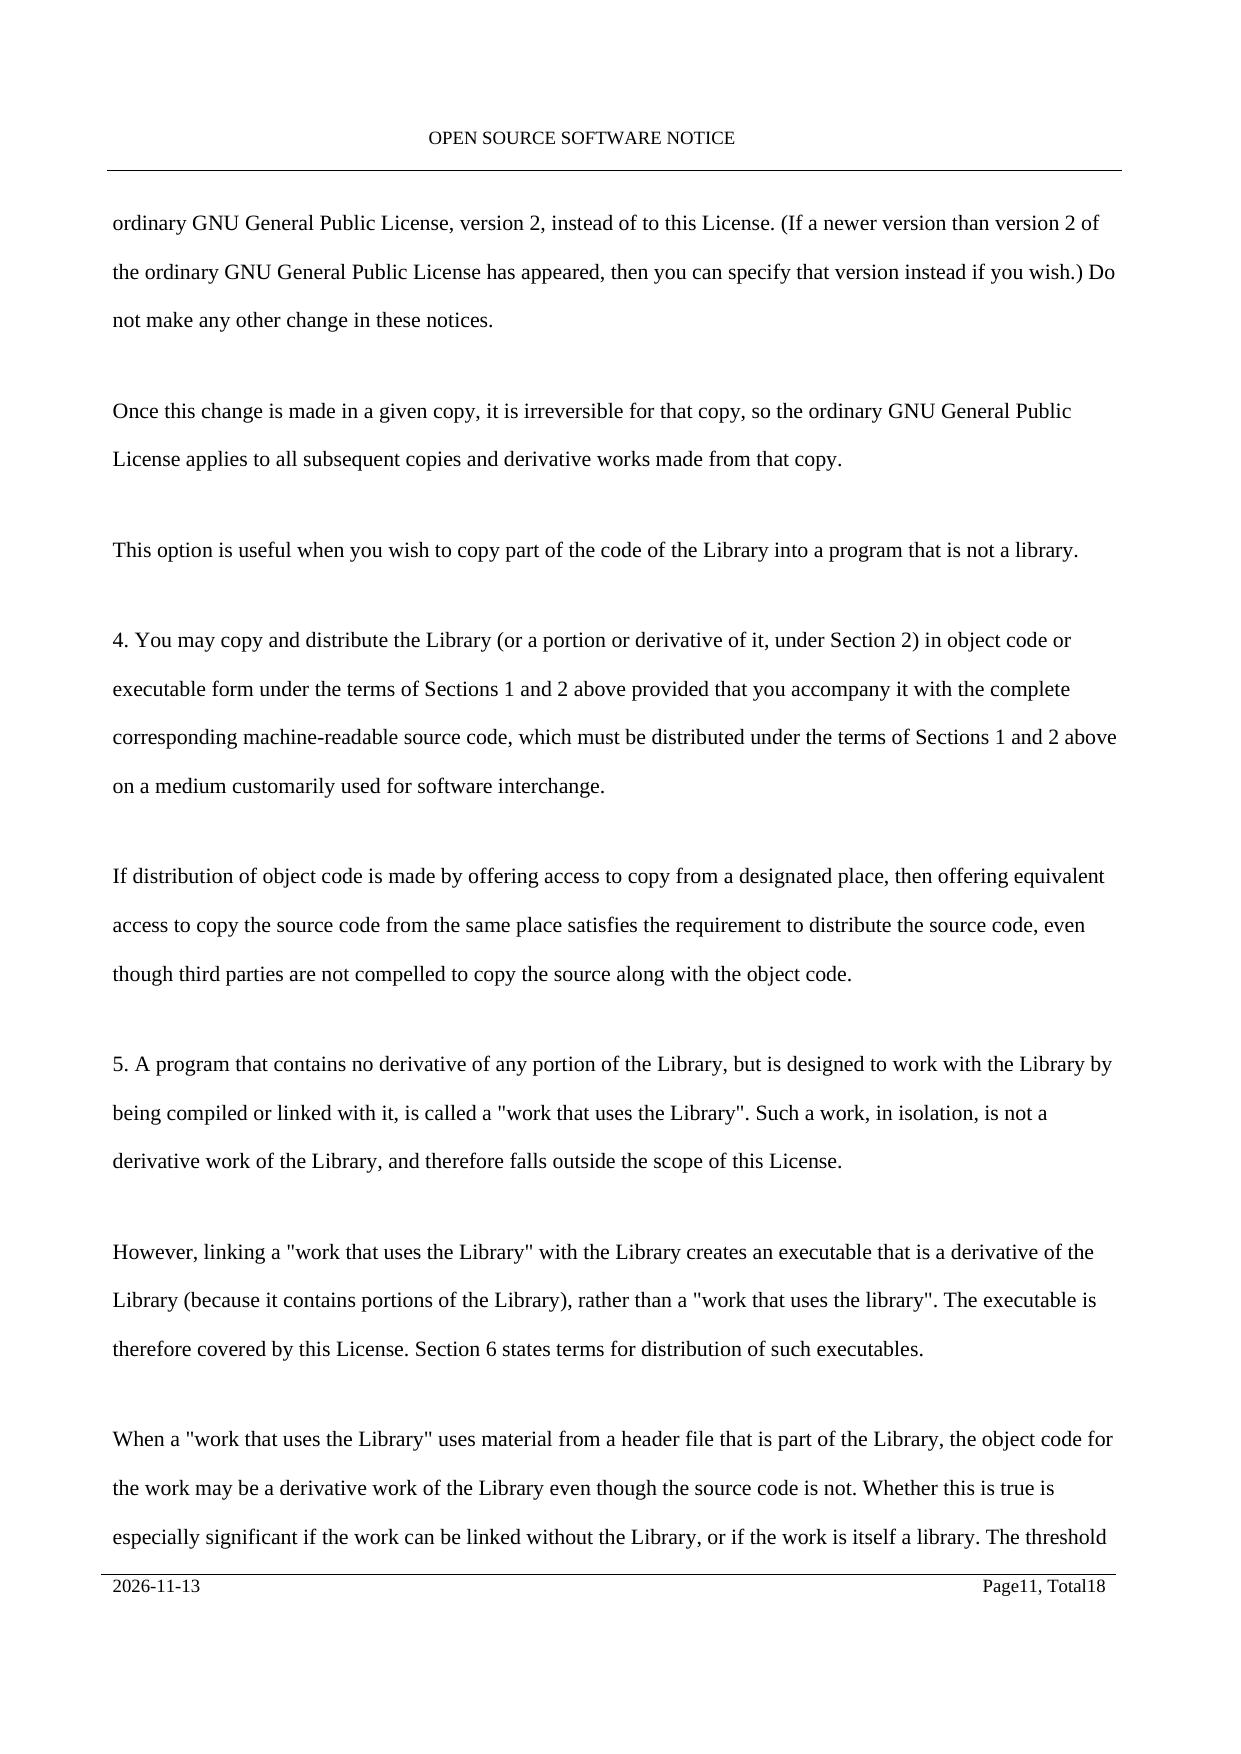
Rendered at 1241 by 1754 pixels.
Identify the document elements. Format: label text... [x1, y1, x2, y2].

text However, linking a "work that uses the Library" with the Library creates an executable that is a derivative of the Library (because it contains portions of the Library), rather than a "work that uses the library". The executable is therefore covered by this License. Section 6 states terms for distribution of such executables. [112, 1235, 1128, 1365]
text 4. You may copy and distribute the Library (or a portion or derivative of it, under Section 2) in object code or executable form under the terms of Sections 1 and 2 above provided that you accompany it with the complete corresponding machine-readable source code, which must be distributed under the terms of Sections 1 and 2 above on a medium customarily used for software interchange. [112, 623, 1128, 802]
text This option is useful when you wish to copy part of the code of the Library into a program that is not a library. [112, 533, 1128, 566]
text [112, 206, 1128, 336]
text If distribution of object code is made by offering access to copy from a designated place, then offering equivalent access to copy the source code from the same place satisfies the requirement to distribute the source code, even though third parties are not compelled to copy the source along with the object code. [112, 860, 1128, 990]
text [112, 1423, 1128, 1553]
text 5. A program that contains no derivative of any portion of the Library, but is designed to work with the Library by being compiled or linked with it, is called a "work that uses the Library". Such a work, in isolation, is not a derivative work of the Library, and therefore falls outside the scope of this License. [112, 1047, 1128, 1177]
text Once this change is made in a given copy, it is irreversible for that copy, so the ordinary GNU General Public License applies to all subsequent copies and derivative works made from that copy. [112, 394, 1128, 475]
